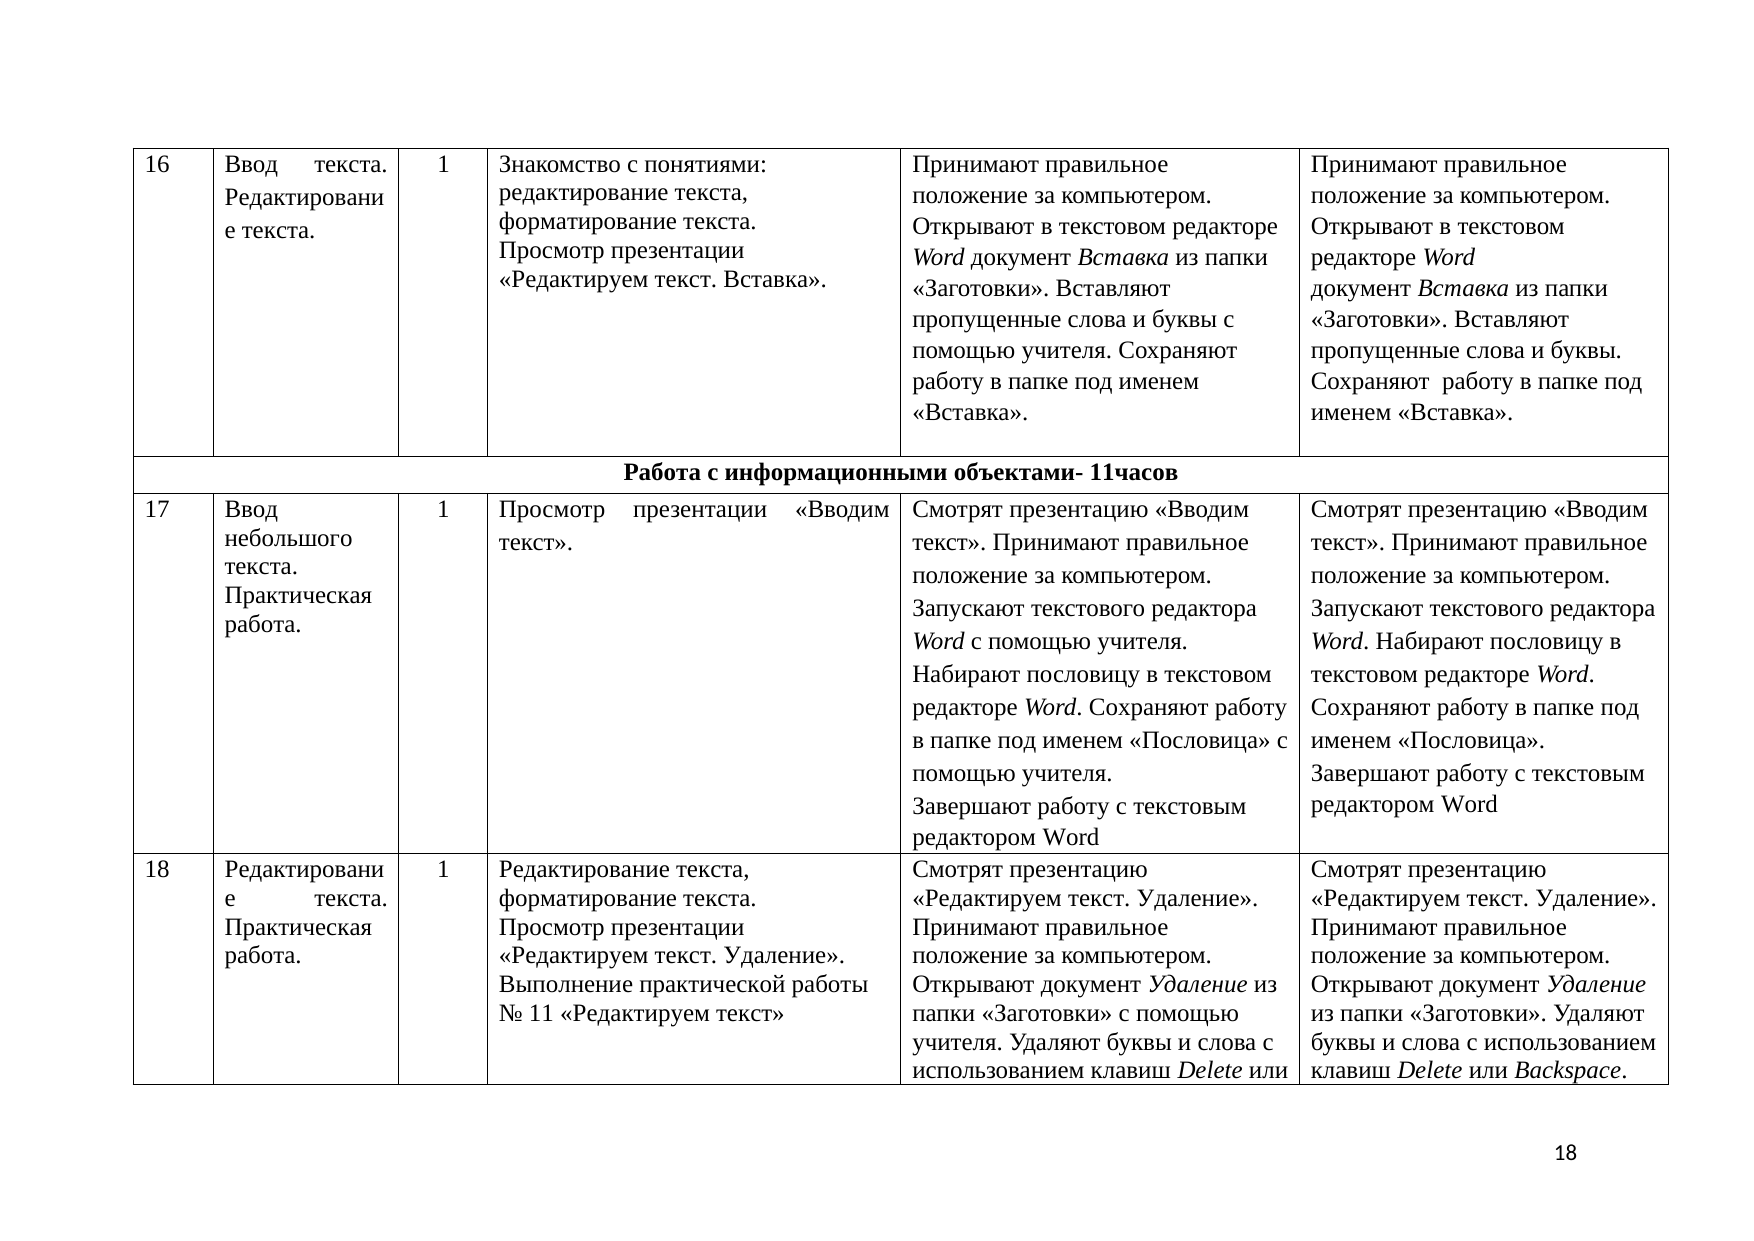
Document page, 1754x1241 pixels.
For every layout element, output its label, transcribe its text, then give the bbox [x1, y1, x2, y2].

table_cell Ввод текста. Редактирование текста. [214, 149, 398, 456]
table_cell 18 [134, 854, 213, 1084]
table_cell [214, 854, 398, 1084]
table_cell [1300, 854, 1668, 1084]
table_cell 17 [134, 494, 213, 853]
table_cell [488, 854, 900, 1084]
table_cell Смотрят презентацию «Вводим текст». Принимают правильное положение за компьютером. Запускают текстового редактора Word с помощью учителя. Набирают пословицу в текстовом редакторе Word. Сохраняют работу в папке под именем «Пословица» с помощью учителя. Завершают работу с текстовым редактором Word [901, 494, 1299, 853]
table_cell Просмотр презентации «Вводим текст». [488, 494, 900, 853]
table_cell Принимают правильное положение за компьютером. Открывают в текстовом редакторе Word документ Вставка из папки «Заготовки». Вставляют пропущенные слова и буквы. Сохраняют работу в папке под именем «Вставка». [1300, 149, 1668, 456]
table_cell Ввод небольшого текста. Практическая работа. [214, 494, 398, 853]
table_cell 1 [399, 149, 487, 456]
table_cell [901, 854, 1299, 1084]
table_cell Принимают правильное положение за компьютером. Открывают в текстовом редакторе Word документ Вставка из папки «Заготовки». Вставляют пропущенные слова и буквы с помощью учителя. Сохраняют работу в папке под именем «Вставка». [901, 149, 1299, 456]
table_cell Знакомство с понятиями: редактирование текста, форматирование текста. Просмотр презентации «Редактируем текст. Вставка». [488, 149, 900, 456]
table_cell 1 [399, 854, 487, 1084]
table_cell Работа с информационными объектами- 11часов [134, 457, 1668, 493]
table_cell 1 [399, 494, 487, 853]
table_cell Смотрят презентацию «Вводим текст». Принимают правильное положение за компьютером. Запускают текстового редактора Word. Набирают пословицу в текстовом редакторе Word. Сохраняют работу в папке под именем «Пословица». Завершают работу с текстовым редактором Word [1300, 494, 1668, 853]
table_cell 16 [134, 149, 213, 456]
